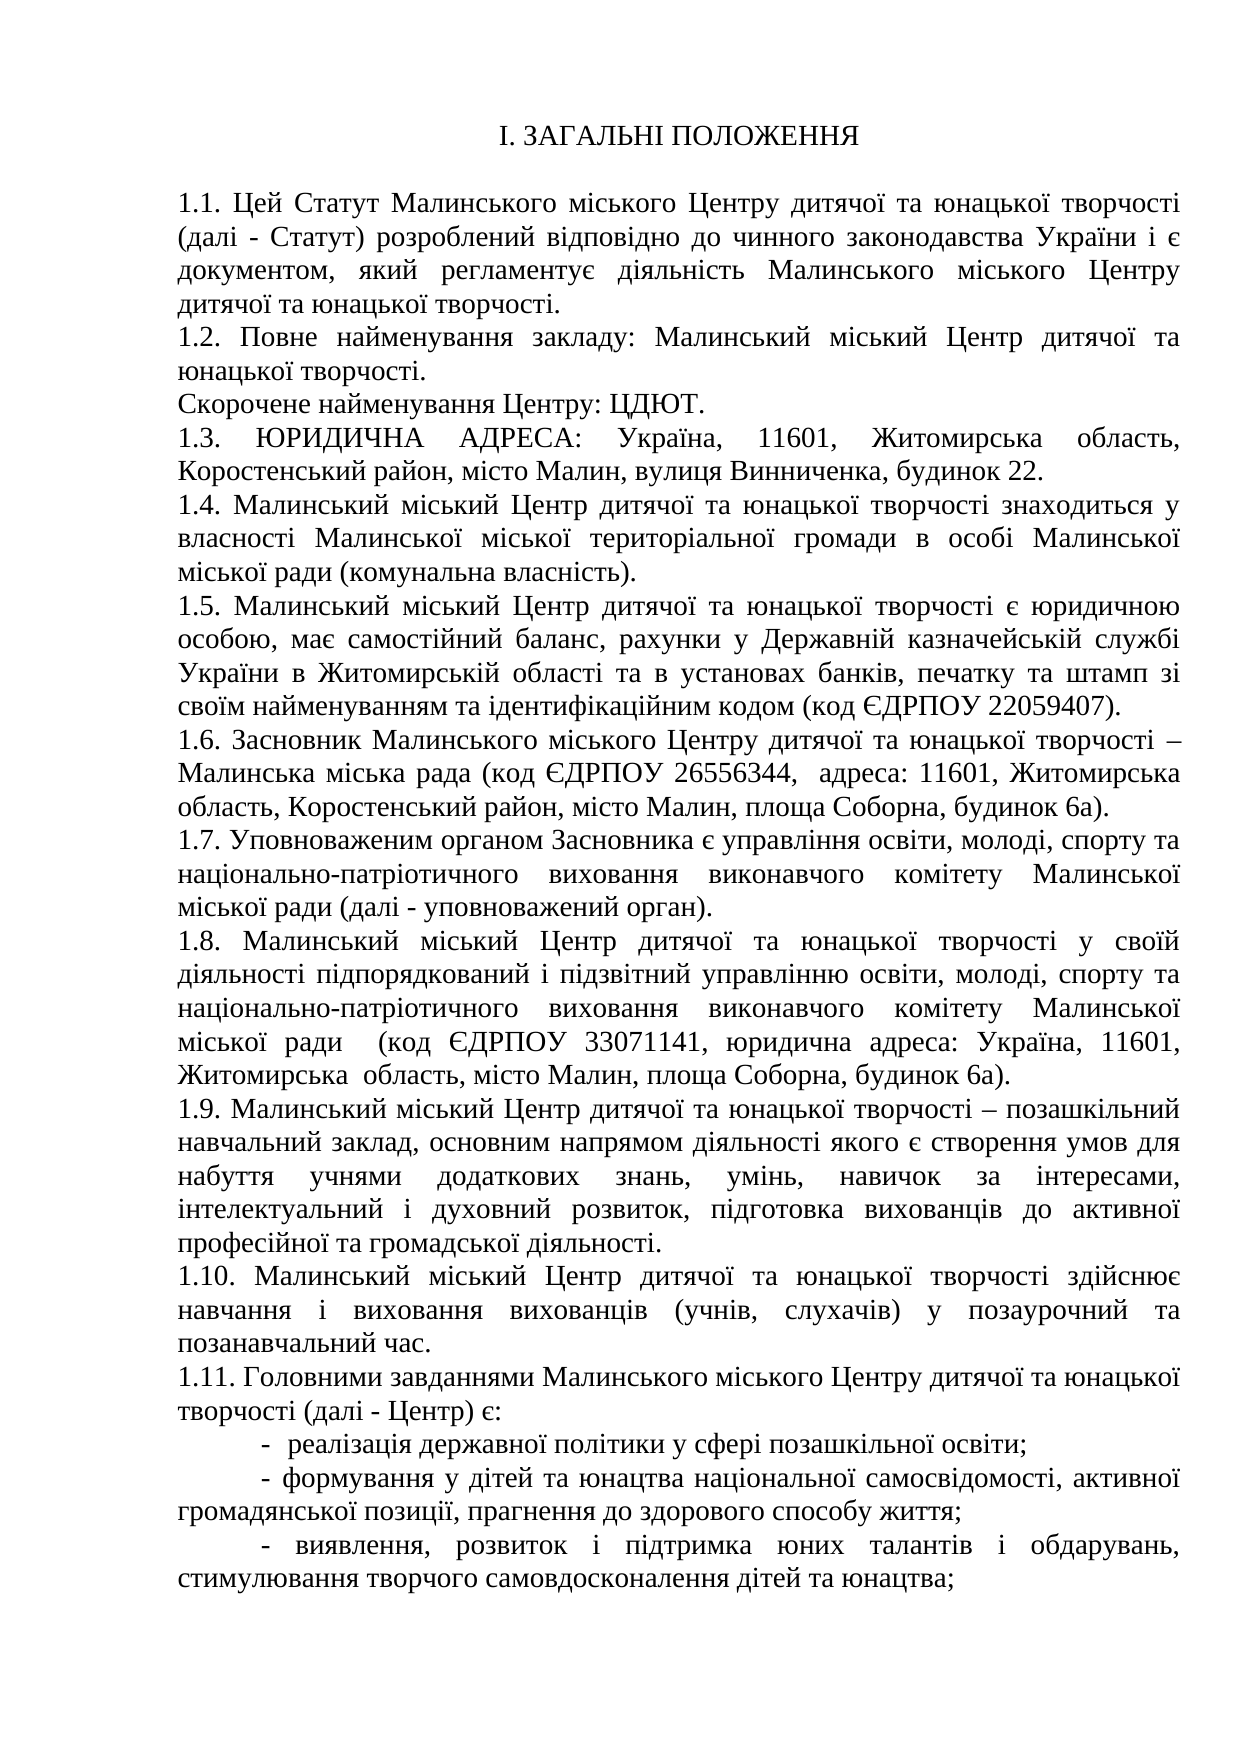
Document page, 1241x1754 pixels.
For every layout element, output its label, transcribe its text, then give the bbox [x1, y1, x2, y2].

text 1.4. Малинський міський Центр дитячої та юнацької творчості знаходиться у власності Малинської міської територіальної громади в особі Малинської міської ради (комунальна власність). [177, 487, 1181, 588]
text 1.6. Засновник Малинського міського Центру дитячої та юнацької творчості – Малинська міська рада (код ЄДРПОУ 26556344, адреса: 11601, Житомирська область, Коростенський район, місто Малин, площа Соборна, будинок 6а). [177, 722, 1181, 822]
text 1.3. ЮРИДИЧНА АДРЕСА: Україна, 11601, Житомирська область, Коростенський район, місто Малин, вулиця Винниченка, будинок 22. [177, 420, 1181, 487]
text 1.5. Малинський міський Центр дитячої та юнацької творчості є юридичною особою, має самостійний баланс, рахунки у Державній казначейській службі України в Житомирській області та в установах банків, печатку та штамп зі своїм найменуванням та ідентифікаційним кодом (код ЄДРПОУ 22059407). [177, 588, 1181, 722]
text 1.9. Малинський міський Центр дитячої та юнацької творчості – позашкільний навчальний заклад, основним напрямом діяльності якого є створення умов для набуття учнями додаткових знань, умінь, навичок за інтересами, інтелектуальний і духовний розвиток, підготовка вихованців до активної професійної та громадської діяльності. [177, 1091, 1181, 1258]
text 1.2. Повне найменування закладу: Малинський міський Центр дитячої та юнацької творчості. [177, 319, 1181, 386]
text 1.10. Малинський міський Центр дитячої та юнацької творчості здійснює навчання і виховання вихованців (учнів, слухачів) у позаурочний та позанавчальний час. [177, 1258, 1181, 1359]
text І. ЗАГАЛЬНІ ПОЛОЖЕННЯ [177, 118, 1181, 152]
list реалізація державної політики у сфері позашкільної освіти; [177, 1426, 1181, 1460]
text - виявлення, розвиток і підтримка юних талантів і обдарувань, стимулювання творчого самовдосконалення дітей та юнацтва; [177, 1527, 1181, 1594]
text Скорочене найменування Центру: ЦДЮТ. [177, 386, 1181, 420]
text 1.11. Головними завданнями Малинського міського Центру дитячої та юнацької творчості (далі - Центр) є: [177, 1359, 1181, 1426]
text 1.7. Уповноваженим органом Засновника є управління освіти, молоді, спорту та національно-патріотичного виховання виконавчого комітету Малинської міської ради (далі - уповноважений орган). [177, 822, 1181, 923]
list формування у дітей та юнацтва національної самосвідомості, активної громадянської позиції, прагнення до здорового способу життя; [177, 1460, 1181, 1527]
text 1.8. Малинський міський Центр дитячої та юнацької творчості у своїй діяльності підпорядкований і підзвітний управлінню освіти, молоді, спорту та національно-патріотичного виховання виконавчого комітету Малинської міської ради (код ЄДРПОУ 33071141, юридична адреса: Україна, 11601, Житомирська область, місто Малин, площа Соборна, будинок 6а). [177, 923, 1181, 1091]
text 1.1. Цей Статут Малинського міського Центру дитячої та юнацької творчості (далі - Статут) розроблений відповідно до чинного законодавства України і є документом, який регламентує діяльність Малинського міського Центру дитячої та юнацької творчості. [177, 185, 1181, 319]
